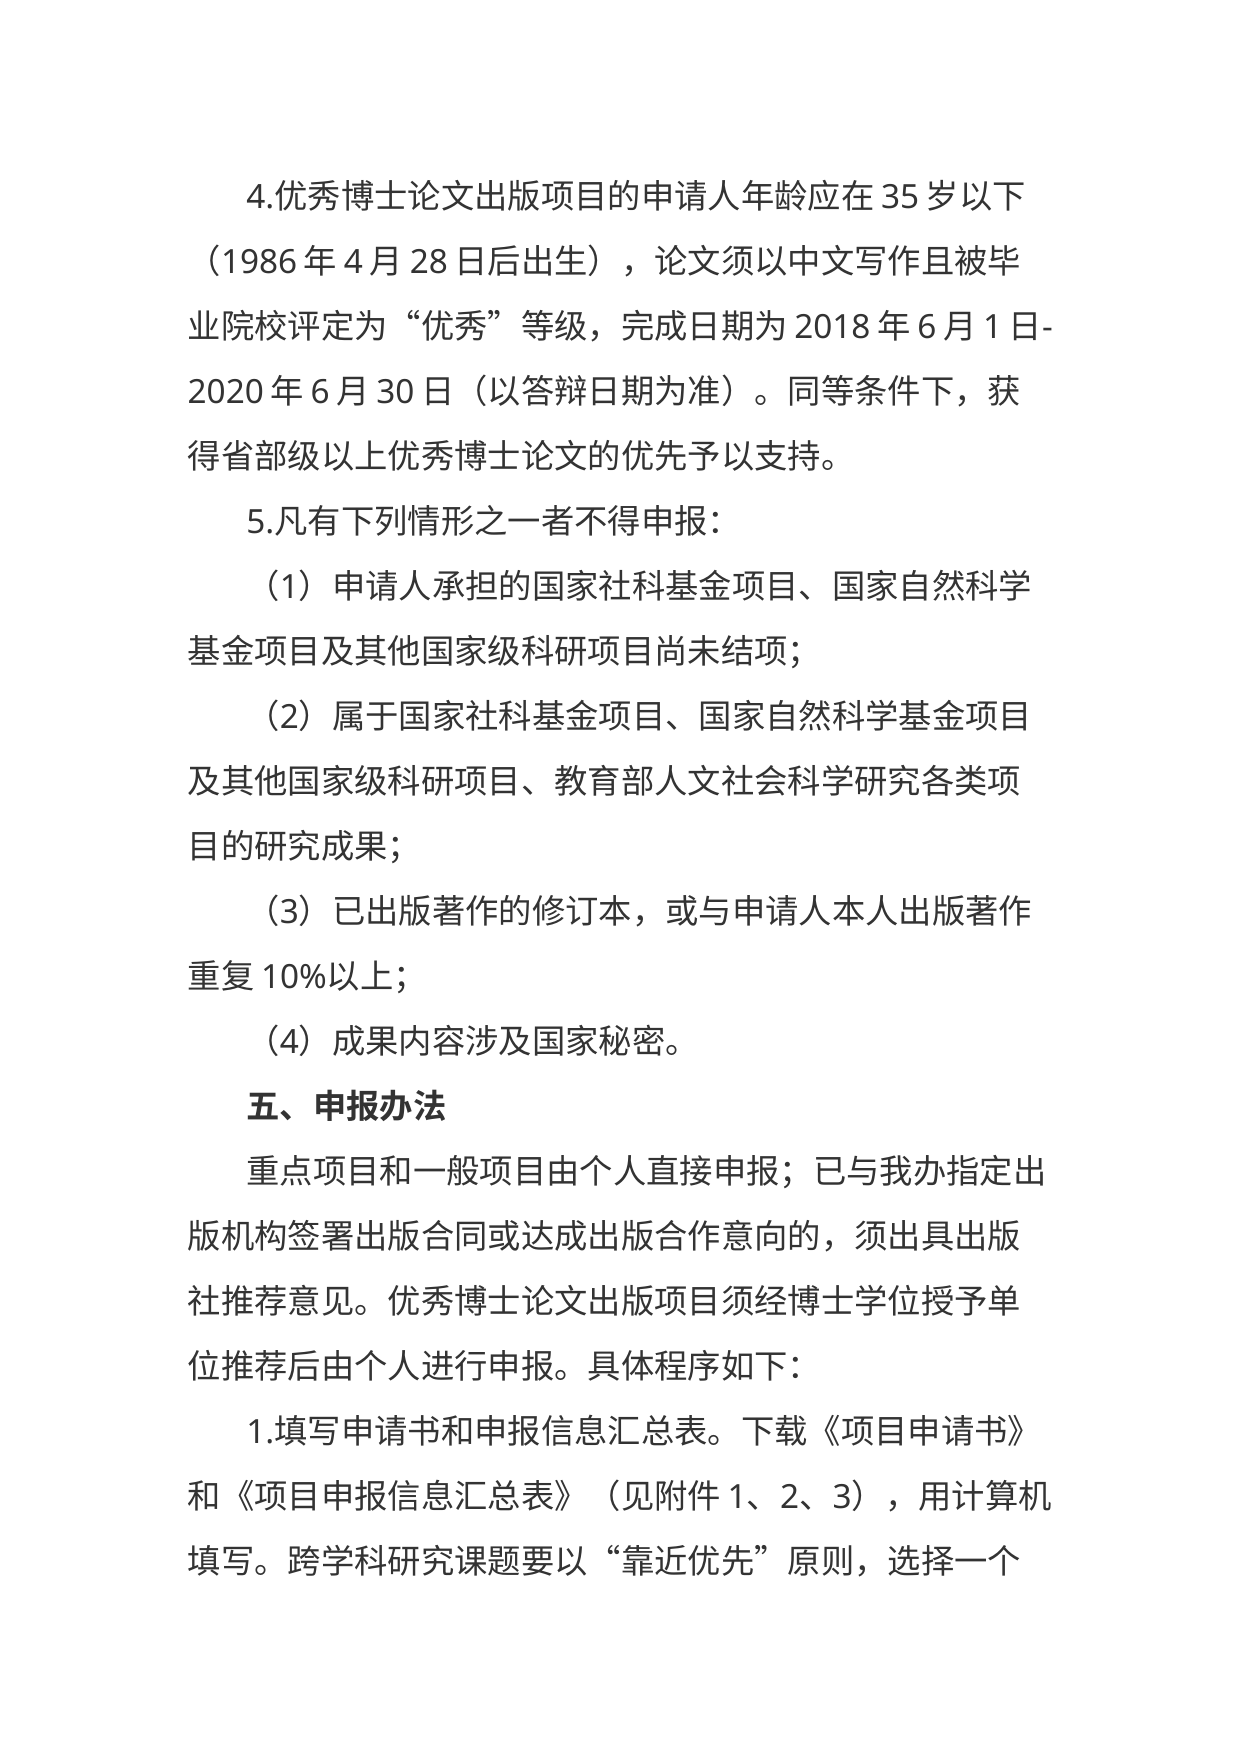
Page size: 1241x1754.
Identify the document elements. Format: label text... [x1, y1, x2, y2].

text 4.优秀博士论文出版项目的申请人年龄应在35岁以下（1986年4月28日后出生），论文须以中文写作且被毕业院校评定为“优秀”等级，完成日期为2018年6月1日-2020年6月30日（以答辩日期为准）。同等条件下，获得省部级以上优秀博士论文的优先予以支持。 [187, 162, 1053, 487]
text （2）属于国家社科基金项目、国家自然科学基金项目及其他国家级科研项目、教育部人文社会科学研究各类项目的研究成果； [187, 682, 1053, 877]
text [187, 1397, 1053, 1592]
text （1）申请人承担的国家社科基金项目、国家自然科学基金项目及其他国家级科研项目尚未结项； [187, 552, 1053, 682]
text （4）成果内容涉及国家秘密。 [187, 1007, 1053, 1072]
text 五、申报办法 [187, 1072, 1053, 1137]
text 重点项目和一般项目由个人直接申报；已与我办指定出版机构签署出版合同或达成出版合作意向的，须出具出版社推荐意见。优秀博士论文出版项目须经博士学位授予单位推荐后由个人进行申报。具体程序如下： [187, 1137, 1053, 1397]
text （3）已出版著作的修订本，或与申请人本人出版著作重复10%以上； [187, 877, 1053, 1007]
text 5.凡有下列情形之一者不得申报： [187, 487, 1053, 552]
